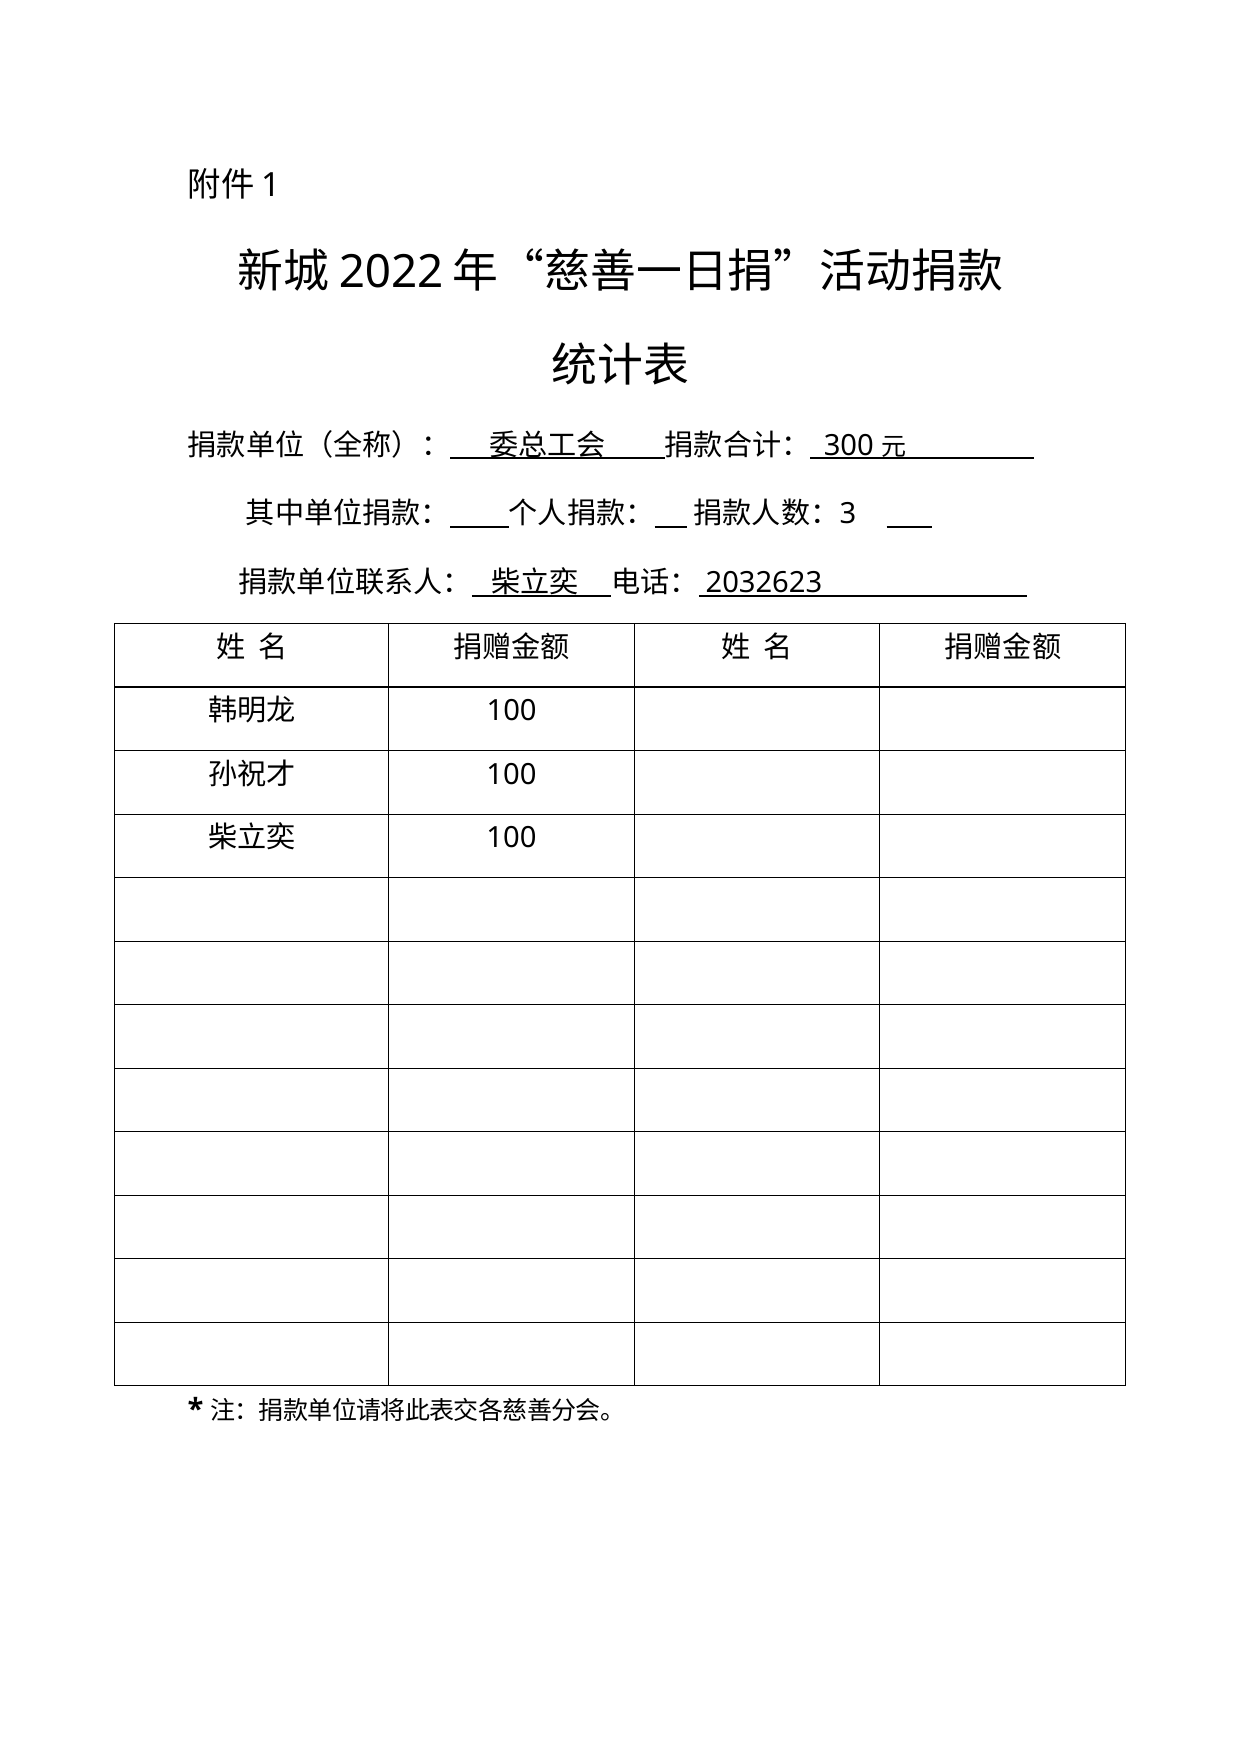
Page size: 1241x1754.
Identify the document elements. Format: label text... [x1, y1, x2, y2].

table_cell [635, 751, 879, 813]
table_cell [635, 942, 879, 1004]
table_cell [880, 688, 1125, 750]
table_cell [880, 1005, 1125, 1068]
text 统计表 [187, 323, 1053, 396]
table_header 姓 名 [635, 624, 879, 686]
text 其中单位捐款： 个人捐款： 捐款人数：3 [187, 485, 1053, 533]
table_cell [389, 1132, 634, 1195]
table_header 姓 名 [115, 624, 388, 686]
table_cell [880, 1196, 1125, 1258]
text * 注：捐款单位请将此表交各慈善分会。 [187, 1386, 1053, 1428]
table_cell [880, 1323, 1125, 1385]
text 附件1 [187, 150, 1053, 208]
table_cell [635, 815, 879, 877]
table_cell [635, 1132, 879, 1195]
table_cell [115, 1005, 388, 1068]
table_cell 柴立奕 [115, 815, 388, 877]
table_cell [880, 942, 1125, 1004]
table_cell [880, 751, 1125, 813]
table_cell [635, 1259, 879, 1322]
table_cell [880, 1132, 1125, 1195]
table_cell [115, 1323, 388, 1385]
table_cell [880, 1069, 1125, 1131]
table_cell [115, 1196, 388, 1258]
table_cell [635, 878, 879, 941]
table_cell 100 [389, 815, 634, 877]
table_cell [115, 1069, 388, 1131]
table_cell [389, 1069, 634, 1131]
text 捐款单位（全称）： 委总工会 捐款合计： 300 元 [187, 417, 1053, 464]
table_header 捐赠金额 [880, 624, 1125, 686]
table_cell [115, 1132, 388, 1195]
table_cell [635, 1005, 879, 1068]
table_cell 100 [389, 688, 634, 750]
table_cell [389, 1259, 634, 1322]
table_cell [635, 1196, 879, 1258]
table_header 捐赠金额 [389, 624, 634, 686]
table_cell [115, 942, 388, 1004]
table_cell [115, 1259, 388, 1322]
table_cell [389, 878, 634, 941]
table_cell [880, 878, 1125, 941]
table_cell [389, 942, 634, 1004]
table_cell [635, 1069, 879, 1131]
table_cell [635, 1323, 879, 1385]
table_cell [635, 688, 879, 750]
table_cell [389, 1323, 634, 1385]
text 捐款单位联系人： 柴立奕 电话： 2032623 [187, 554, 1053, 602]
text 新城2022年“慈善一日捐”活动捐款 [187, 229, 1053, 302]
table_cell [880, 815, 1125, 877]
table_cell [389, 1196, 634, 1258]
table_cell 韩明龙 [115, 688, 388, 750]
table_cell [389, 1005, 634, 1068]
table_cell [880, 1259, 1125, 1322]
table_cell [115, 878, 388, 941]
table_cell 100 [389, 751, 634, 813]
table_cell 孙祝才 [115, 751, 388, 813]
